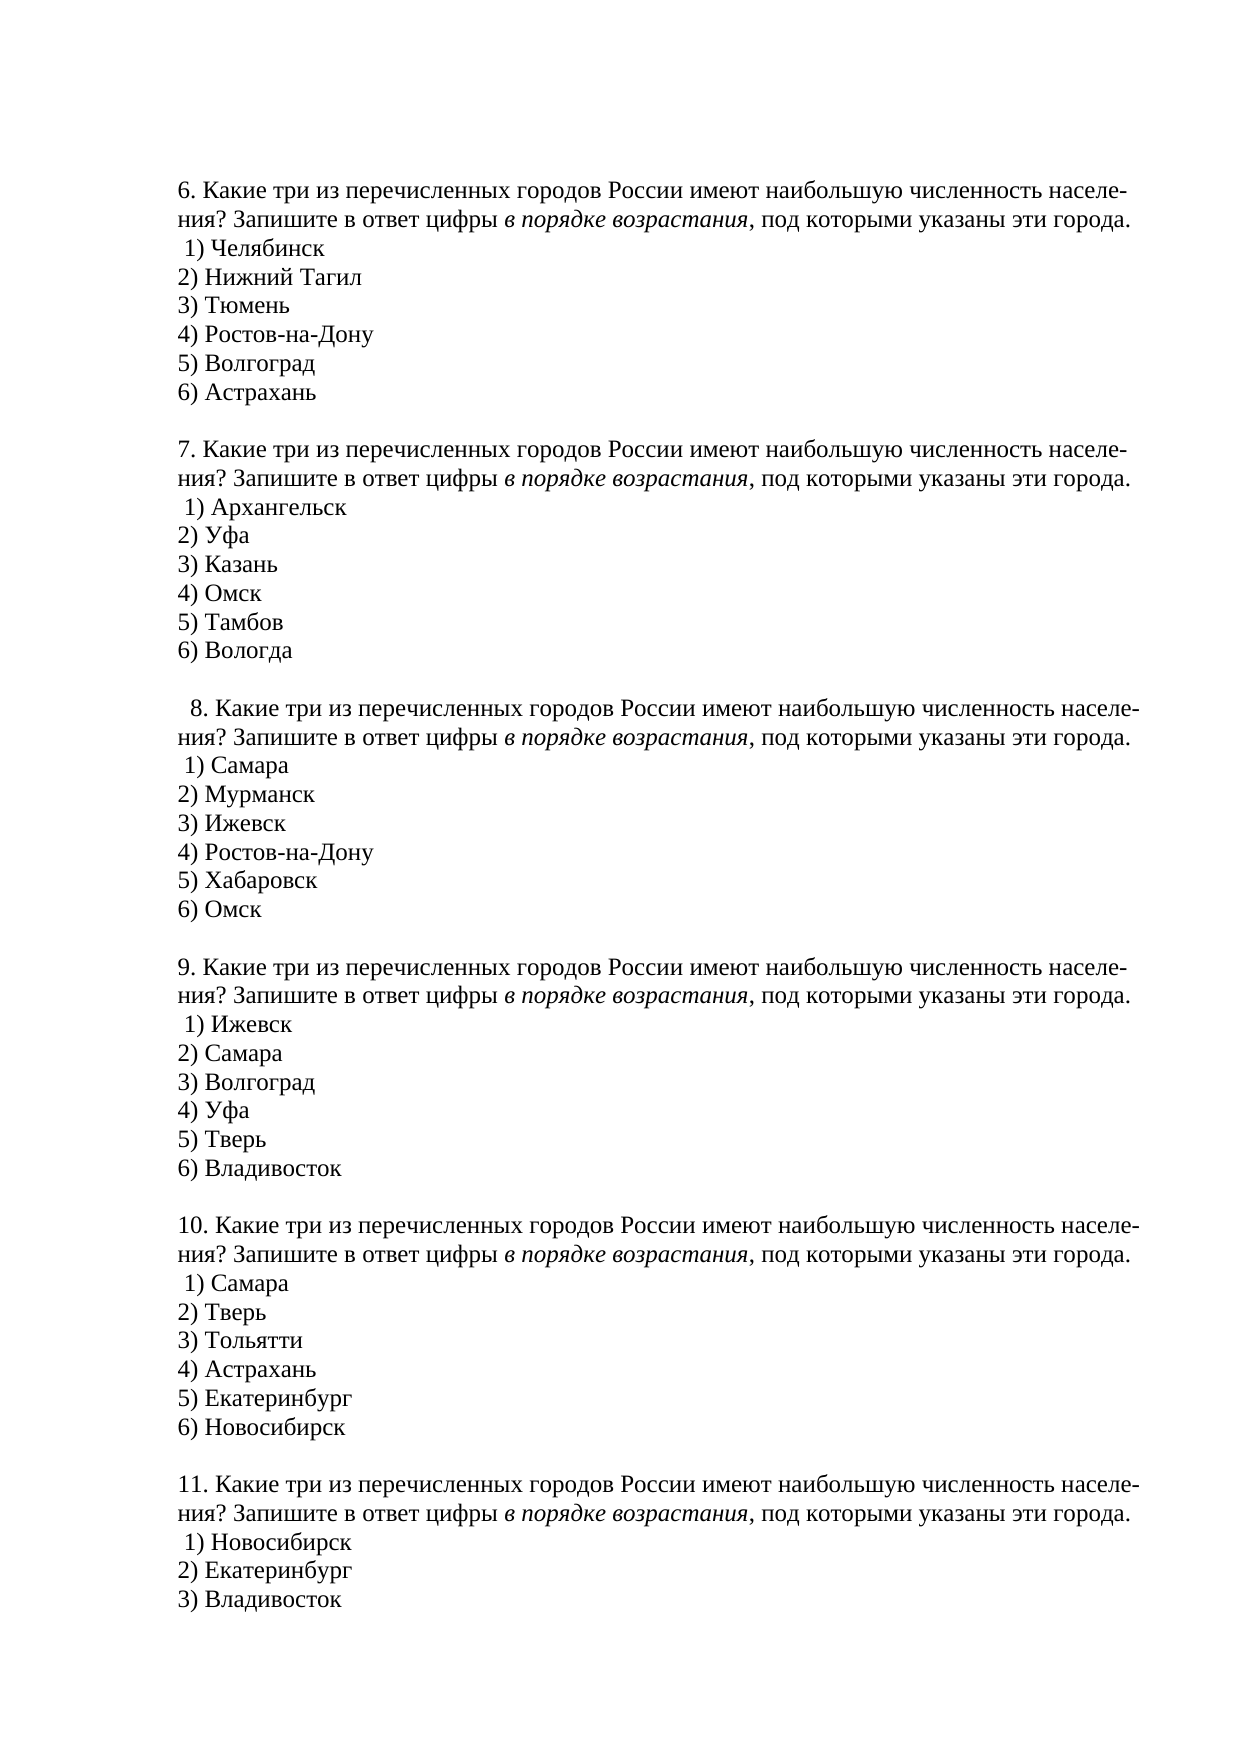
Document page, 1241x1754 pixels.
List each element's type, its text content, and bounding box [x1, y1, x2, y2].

text 3) Владивосток [177, 1584, 1152, 1613]
text 4) Омск [177, 578, 1152, 607]
text 6) Омск [177, 894, 1152, 923]
text 6) Владивосток [177, 1153, 1152, 1182]
text 10. Какие три из перечисленных городов России имеют наибольшую численность населения? Запишите в ответ цифры в порядке возрастания, под которыми указаны эти города. [177, 1211, 1152, 1268]
text 5) Тамбов [177, 607, 1152, 636]
text 1) Самара [177, 1268, 1152, 1297]
text 5) Тверь [177, 1124, 1152, 1153]
text 3) Волгоград [177, 1067, 1152, 1096]
text 2) Уфа [177, 521, 1152, 549]
text 6. Какие три из перечисленных городов России имеют наибольшую численность населения? Запишите в ответ цифры в порядке возрастания, под которыми указаны эти города. [177, 176, 1152, 233]
text 3) Тюмень [177, 291, 1152, 319]
text 4) Ростов-на-Дону [177, 319, 1152, 348]
text 3) Казань [177, 549, 1152, 578]
text 4) Уфа [177, 1096, 1152, 1124]
text 1) Архангельск [177, 492, 1152, 521]
text 2) Тверь [177, 1297, 1152, 1326]
text 2) Самара [177, 1038, 1152, 1067]
text 5) Волгоград [177, 348, 1152, 377]
text 6) Вологда [177, 636, 1152, 664]
text 6) Астрахань [177, 377, 1152, 406]
text 1) Ижевск [177, 1009, 1152, 1038]
text 1) Самара [177, 751, 1152, 779]
text 8. Какие три из перечисленных городов России имеют наибольшую численность населения? Запишите в ответ цифры в порядке возрастания, под которыми указаны эти города. [177, 693, 1152, 751]
text 5) Хабаровск [177, 866, 1152, 894]
text 11. Какие три из перечисленных городов России имеют наибольшую численность населения? Запишите в ответ цифры в порядке возрастания, под которыми указаны эти города. [177, 1469, 1152, 1527]
text 5) Екатеринбург [177, 1383, 1152, 1412]
text 2) Екатеринбург [177, 1556, 1152, 1584]
text 7. Какие три из перечисленных городов России имеют наибольшую численность населения? Запишите в ответ цифры в порядке возрастания, под которыми указаны эти города. [177, 434, 1152, 492]
text 3) Ижевск [177, 808, 1152, 837]
text 6) Новосибирск [177, 1412, 1152, 1441]
text 3) Тольятти [177, 1326, 1152, 1354]
text 2) Нижний Тагил [177, 262, 1152, 291]
text 1) Новосибирск [177, 1527, 1152, 1556]
text 2) Мурманск [177, 779, 1152, 808]
text 1) Челябинск [177, 233, 1152, 262]
text 4) Астрахань [177, 1354, 1152, 1383]
text 4) Ростов-на-Дону [177, 837, 1152, 866]
text 9. Какие три из перечисленных городов России имеют наибольшую численность населения? Запишите в ответ цифры в порядке возрастания, под которыми указаны эти города. [177, 952, 1152, 1009]
